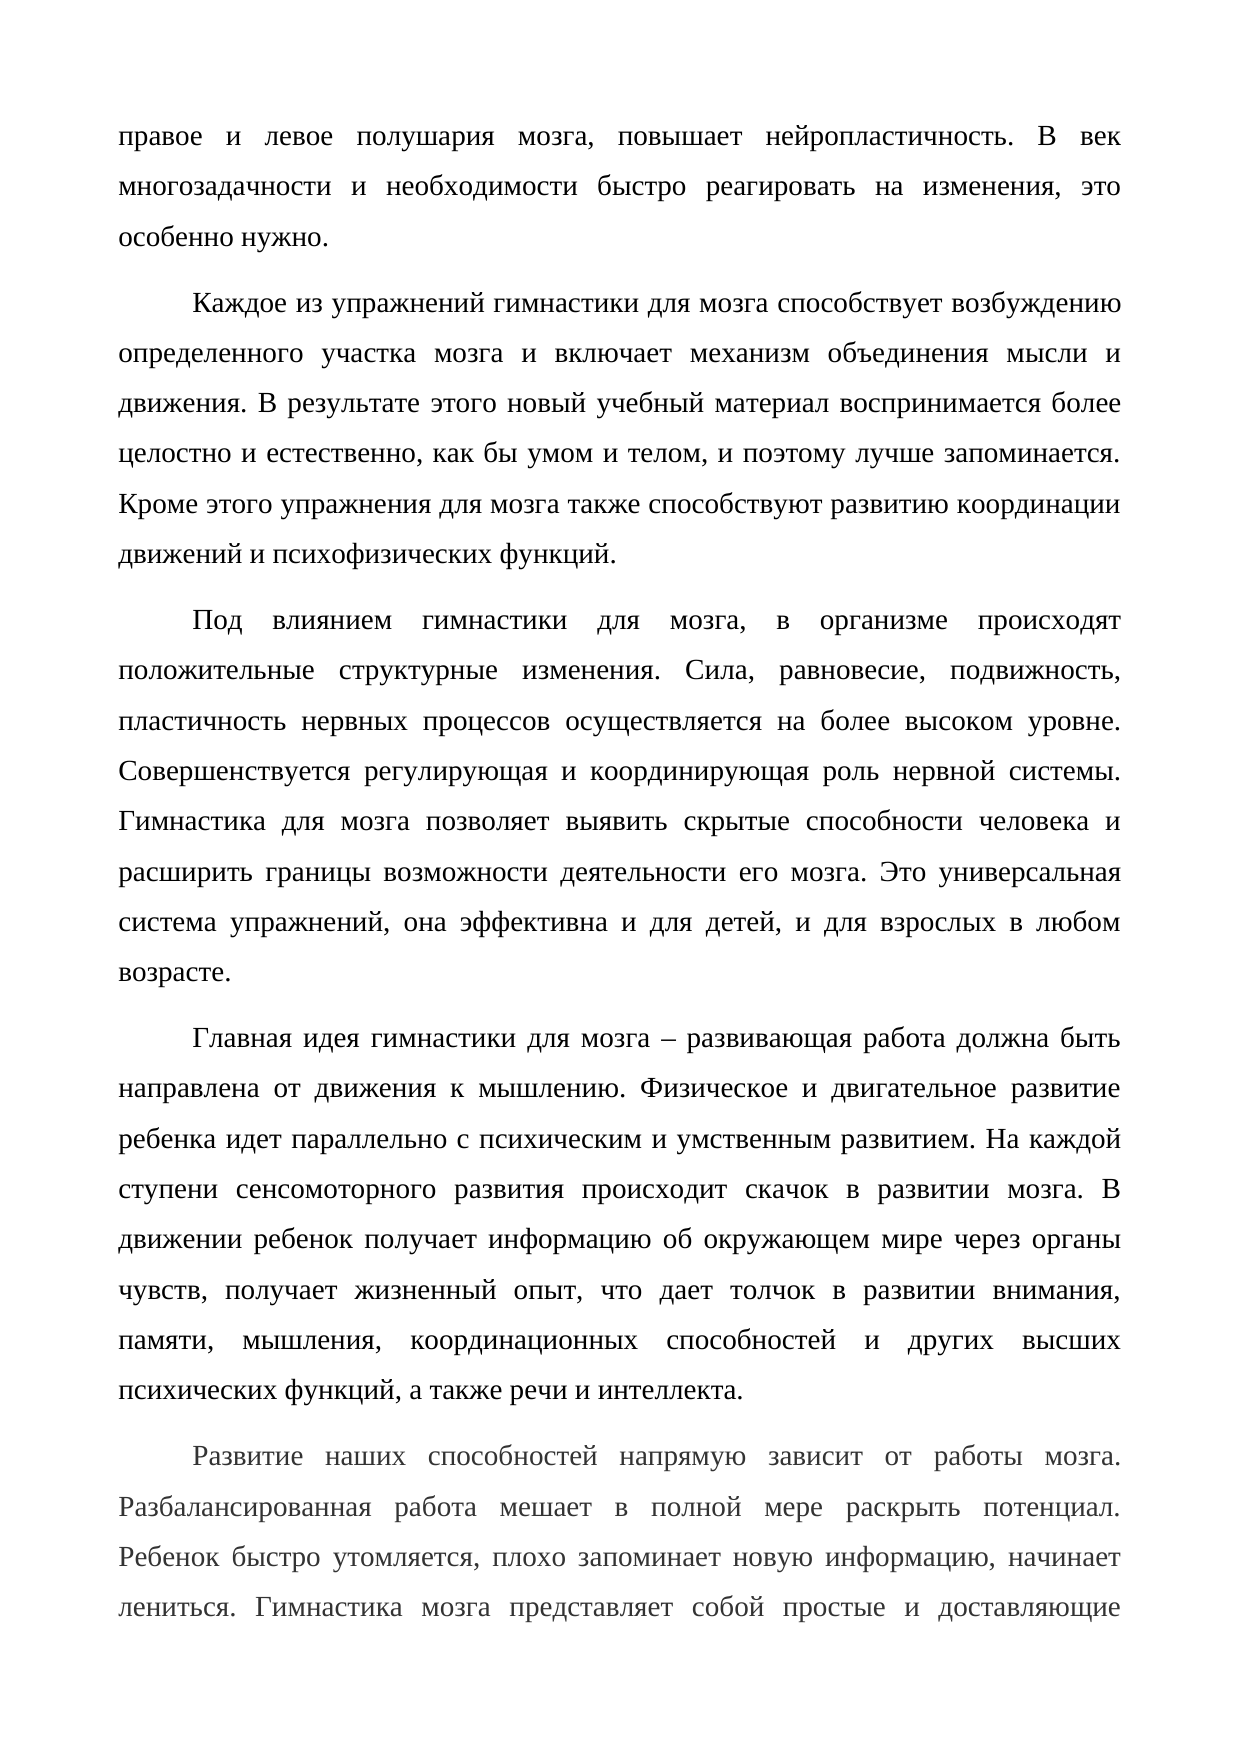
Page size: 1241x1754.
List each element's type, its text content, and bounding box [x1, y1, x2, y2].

text Под влиянием гимнастики для мозга, в организме происходят положительные структурные изменения. Сила, равновесие, подвижность, пластичность нервных процессов осуществляется на более высоком уровне. Совершенствуется регулирующая и координирующая роль нервной системы. Гимнастика для мозга позволяет выявить скрытые способности человека и расширить границы возможности деятельности его мозга. Это универсальная система упражнений, она эффективна и для детей, и для взрослых в любом возрасте. [118, 602, 1122, 988]
text Главная идея гимнастики для мозга – развивающая работа должна быть направлена от движения к мышлению. Физическое и двигательное развитие ребенка идет параллельно с психическим и умственным развитием. На каждой ступени сенсомоторного развития происходит скачок в развитии мозга. В движении ребенок получает информацию об окружающем мире через органы чувств, получает жизненный опыт, что дает толчок в развитии внимания, памяти, мышления, координационных способностей и других высших психических функций, а также речи и интеллекта. [118, 1020, 1122, 1406]
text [118, 1438, 1122, 1623]
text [118, 118, 1122, 252]
text Каждое из упражнений гимнастики для мозга способствует возбуждению определенного участка мозга и включает механизм объединения мысли и движения. В результате этого новый учебный материал воспринимается более целостно и естественно, как бы умом и телом, и поэтому лучше запоминается. Кроме этого упражнения для мозга также способствуют развитию координации движений и психофизических функций. [118, 285, 1122, 570]
